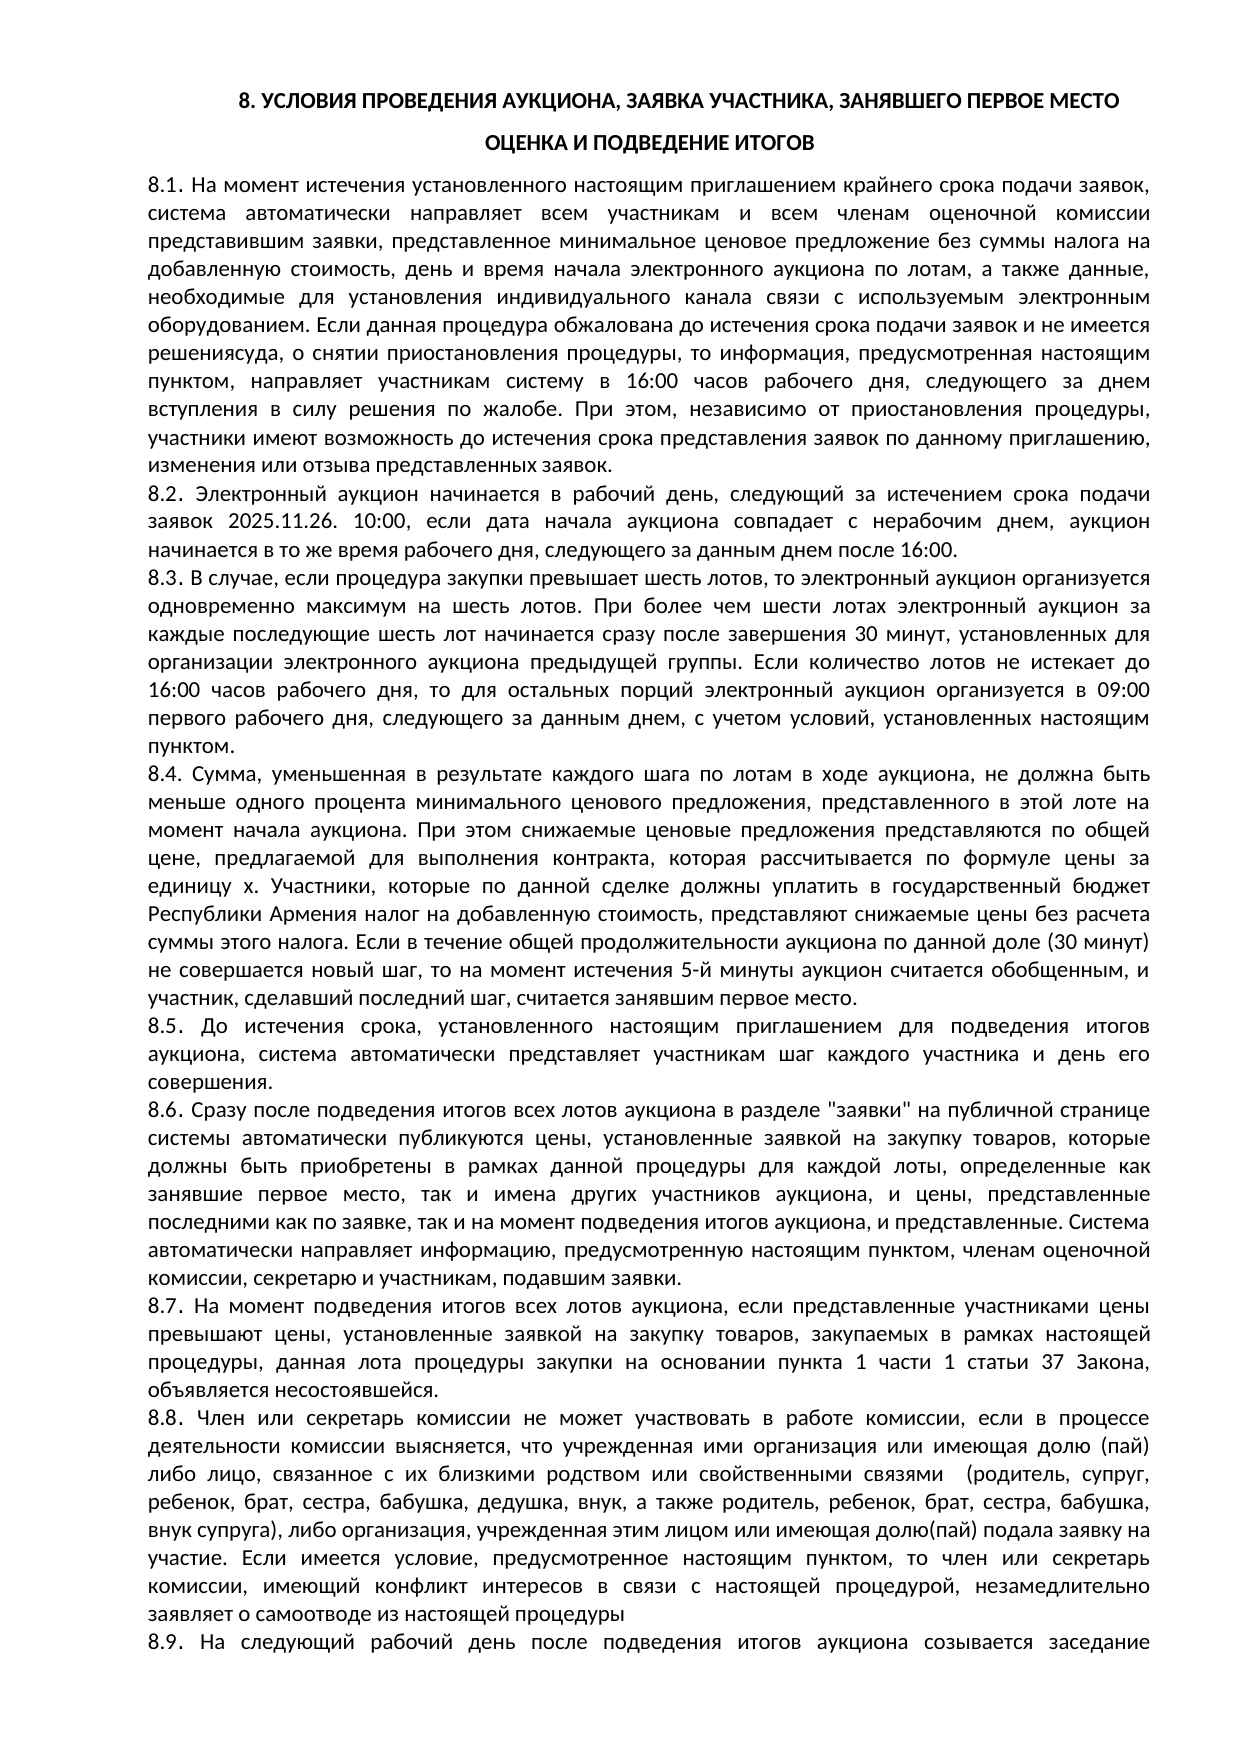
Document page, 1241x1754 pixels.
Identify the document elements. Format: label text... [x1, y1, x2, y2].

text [148, 1627, 1152, 1656]
text 8.2․ Электронный аукцион начинается в рабочий день, следующий за истечением срока подачи заявок 2025.11.26. 10:00 , если дата начала аукциона совпадает с нерабочим днем, аукцион начинается в то же время рабочего дня, следующего за данным днем после 16:00. [148, 479, 1152, 563]
text 8.5․ До истечения срока, установленного настоящим приглашением для подведения итогов аукциона, система автоматически представляет участникам шаг каждого участника и день его совершения. [148, 1011, 1152, 1095]
text 8.3․ В случае, если процедура закупки превышает шесть лотов, то электронный аукцион организуется одновременно максимум на шесть лотов. При более чем шести лотах электронный аукцион за каждые последующие шесть лот начинается сразу после завершения 30 минут, установленных для организации электронного аукциона предыдущей группы. Если количество лотов не истекает до 16:00 часов рабочего дня, то для остальных порций электронный аукцион организуется в 09:00 первого рабочего дня, следующего за данным днем, с учетом условий, установленных настоящим пунктом. [148, 563, 1152, 759]
text 8.1․ На момент истечения установленного настоящим приглашением крайнего срока подачи заявок, система автоматически направляет всем участникам и всем членам оценочной комиссии представившим заявки, представленное минимальное ценовое предложение без суммы налога на добавленную стоимость, день и время начала электронного аукциона по лотам, а также данные, необходимые для установления индивидуального канала связи с используемым электронным оборудованием. Если данная процедура обжалована до истечения срока подачи заявок и не имеется решениясуда, о снятии приостановления процедуры, то информация, предусмотренная настоящим пунктом, направляет участникам систему в 16:00 часов рабочего дня, следующего за днем вступления в силу решения по жалобе. При этом, независимо от приостановления процедуры, участники имеют возможность до истечения срока представления заявок по данному приглашению, изменения или отзыва представленных заявок. [148, 170, 1152, 479]
text 8.8․ Член или секретарь комиссии не может участвовать в работе комиссии, если в процессе деятельности комиссии выясняется, что учрежденная ими организация или имеющая долю (пай) либо лицо, связанное с их близкими родством или свойственными связями (родитель, супруг, ребенок, брат, сестра, бабушка, дедушка, внук, а также родитель, ребенок, брат, сестра, бабушка, внук супруга), либо организация, учрежденная этим лицом или имеющая долю(пай) подала заявку на участие. Если имеется условие, предусмотренное настоящим пунктом, то член или секретарь комиссии, имеющий конфликт интересов в связи с настоящей процедурой, незамедлительно заявляет о самоотводе из настоящей процедуры [148, 1403, 1152, 1627]
text 8.4. Сумма, уменьшенная в результате каждого шага по лотам в ходе аукциона, не должна быть меньше одного процента минимального ценового предложения, представленного в этой лоте на момент начала аукциона. При этом снижаемые ценовые предложения представляются по общей цене, предлагаемой для выполнения контракта, которая рассчитывается по формуле цены за единицу x. Участники, которые по данной сделке должны уплатить в государственный бюджет Республики Армения налог на добавленную стоимость, представляют снижаемые цены без расчета суммы этого налога. Если в течение общей продолжительности аукциона по данной доле (30 минут) не совершается новый шаг, то на момент истечения 5-й минуты аукцион считается обобщенным, и участник, сделавший последний шаг, считается занявшим первое место. [148, 759, 1152, 1011]
text 8. УСЛОВИЯ ПРОВЕДЕНИЯ АУКЦИОНА, ЗАЯВКА УЧАСТНИКА, ЗАНЯВШЕГО ПЕРВОЕ МЕСТО ОЦЕНКА И ПОДВЕДЕНИЕ ИТОГОВ [148, 86, 1152, 156]
text 8.7․ На момент подведения итогов всех лотов аукциона, если представленные участниками цены превышают цены, установленные заявкой на закупку товаров, закупаемых в рамках настоящей процедуры, данная лота процедуры закупки на основании пункта 1 части 1 статьи 37 Закона, объявляется несостоявшейся. [148, 1291, 1152, 1403]
text 8.6․ Сразу после подведения итогов всех лотов аукциона в разделе "заявки" на публичной странице системы автоматически публикуются цены, установленные заявкой на закупку товаров, которые должны быть приобретены в рамках данной процедуры для каждой лоты, определенные как занявшие первое место, так и имена других участников аукциона, и цены, представленные последними как по заявке, так и на момент подведения итогов аукциона, и представленные. Система автоматически направляет информацию, предусмотренную настоящим пунктом, членам оценочной комиссии, секретарю и участникам, подавшим заявки. [148, 1095, 1152, 1291]
